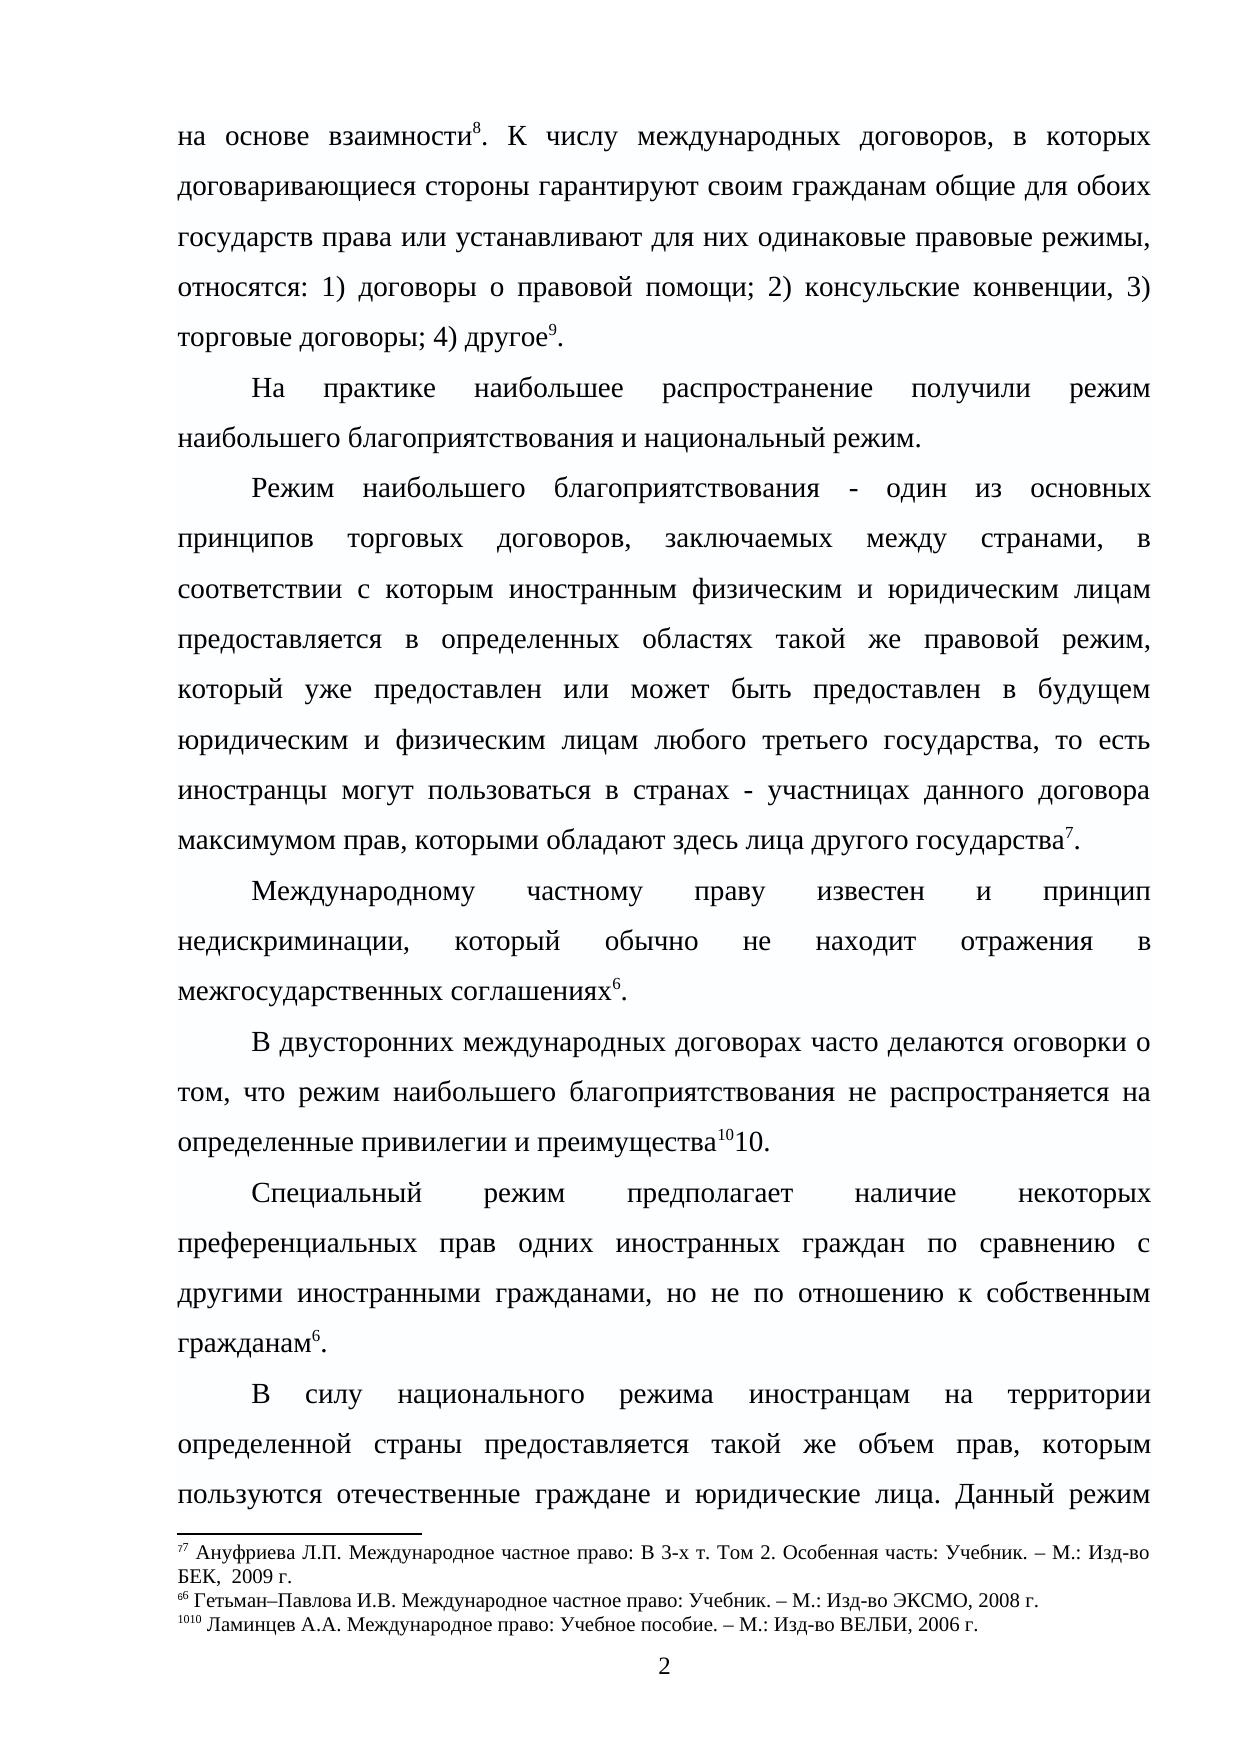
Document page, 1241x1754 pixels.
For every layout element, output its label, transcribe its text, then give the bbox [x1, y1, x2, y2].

text Режим наибольшего благоприятствования - один из основных принципов торговых договоров, заключаемых между странами, в соответствии с которым иностранным физическим и юридическим лицам предоставляется в определенных областях такой же правовой режим, который уже предоставлен или может быть предоставлен в будущем юридическим и физическим лицам любого третьего государства, то есть иностранцы могут пользоваться в странах - участницах данного договора максимумом прав, которыми обладают здесь лица другого государства7. [177, 470, 1152, 856]
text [177, 1376, 1152, 1510]
text Международному частному праву известен и принцип недискриминации, который обычно не находит отражения в межгосударственных соглашениях6. [177, 873, 1152, 1007]
text В двусторонних международных договорах часто делаются оговорки о том, что режим наибольшего благоприятствования не распространяется на определенные привилегии и преимущества10. [177, 1024, 1152, 1158]
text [177, 118, 1152, 353]
text На практике наибольшее распространение получили режим наибольшего благоприятствования и национальный режим. [177, 370, 1152, 453]
text Специальный режим предполагает наличие некоторых преференциальных прав одних иностранных граждан по сравнению с другими иностранными гражданами, но не по отношению к собственным гражданам6. [177, 1175, 1152, 1359]
